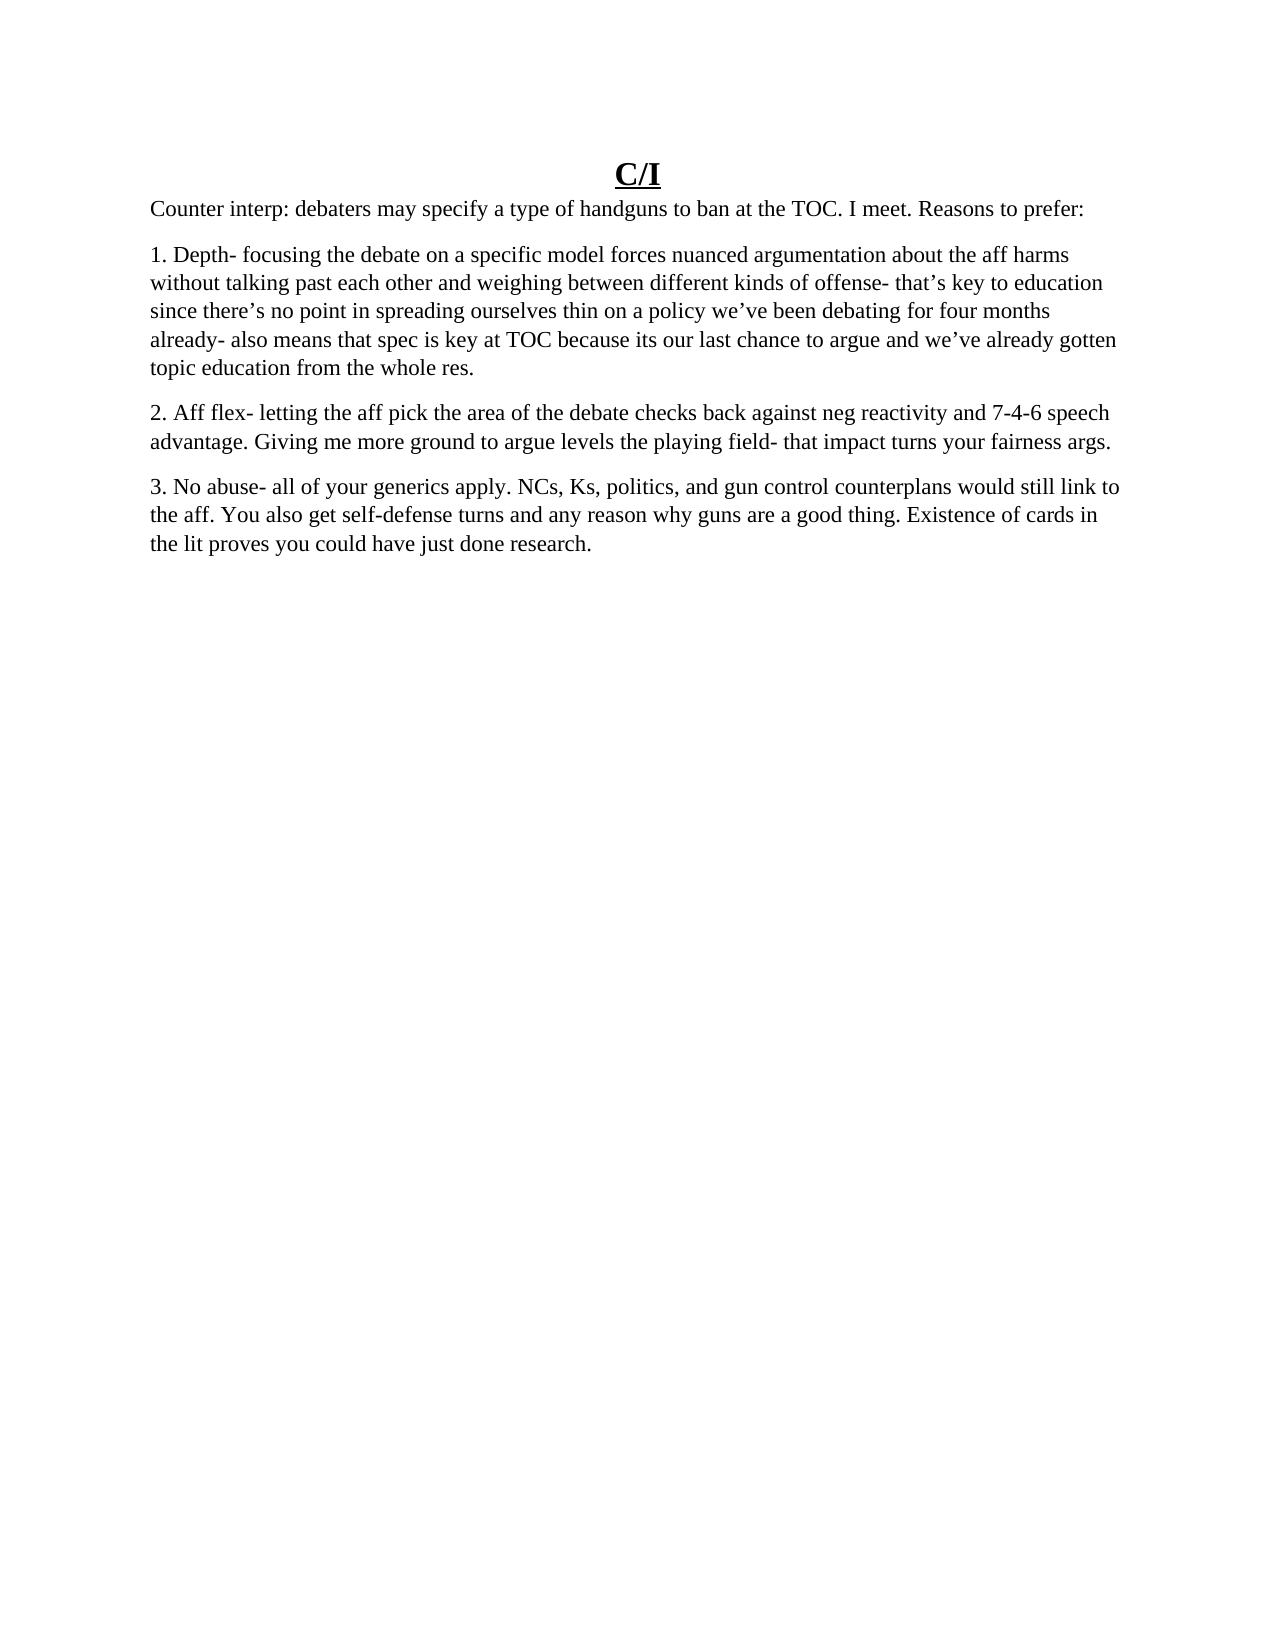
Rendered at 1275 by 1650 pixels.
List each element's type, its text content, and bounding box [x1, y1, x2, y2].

text 1. Depth- focusing the debate on a specific model forces nuanced argumentation about the aff harms without talking past each other and weighing between different kinds of offense- that’s key to education since there’s no point in spreading ourselves thin on a policy we’ve been debating for four months already- also means that spec is key at TOC because its our last chance to argue and we’ve already gotten topic education from the whole res. [150, 241, 1125, 381]
subtitle C/I [150, 154, 1125, 192]
text Counter interp: debaters may specify a type of handguns to ban at the TOC. I meet. Reasons to prefer: [150, 196, 1125, 222]
text 2. Aff flex- letting the aff pick the area of the debate checks back against neg reactivity and 7-4-6 speech advantage. Giving me more ground to argue levels the playing field- that impact turns your fairness args. [150, 399, 1125, 454]
text 3. No abuse- all of your generics apply. NCs, Ks, politics, and gun control counterplans would still link to the aff. You also get self-defense turns and any reason why guns are a good thing. Existence of cards in the lit proves you could have just done research. [150, 473, 1125, 556]
